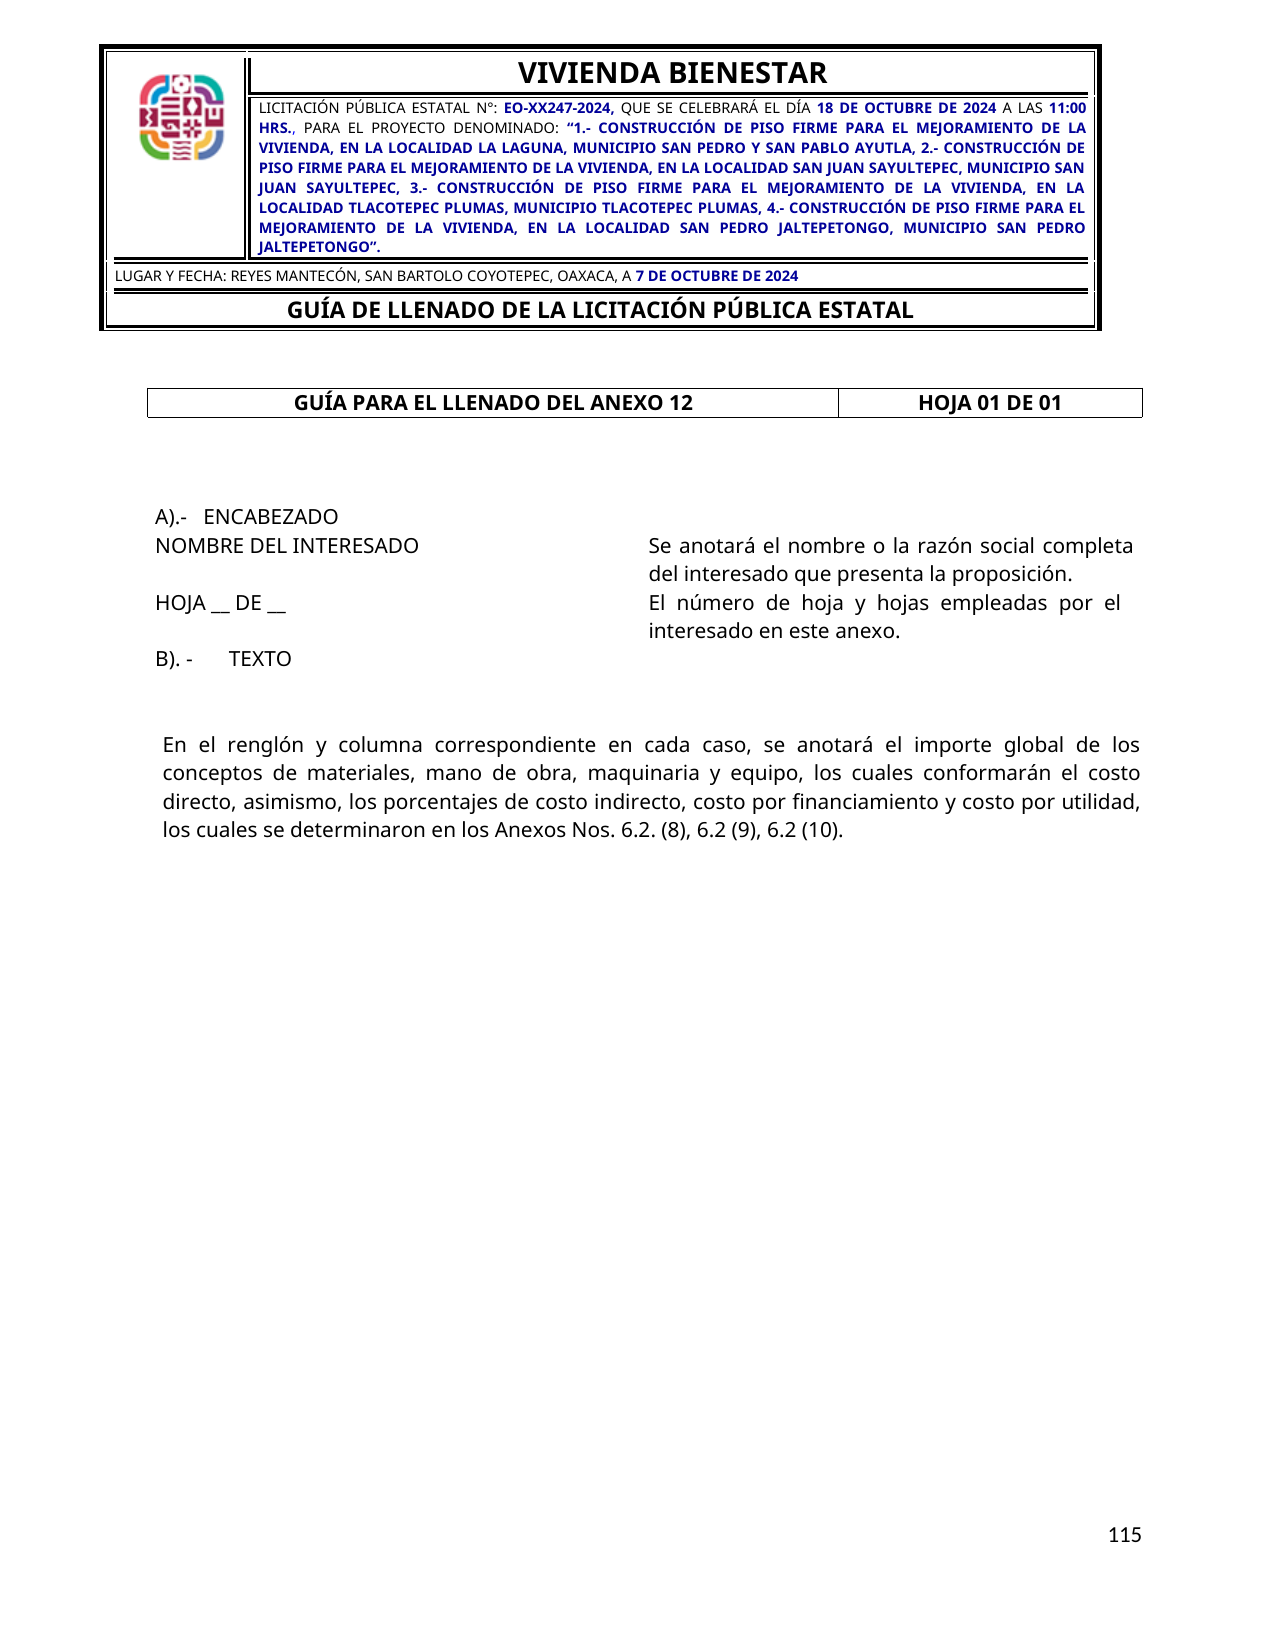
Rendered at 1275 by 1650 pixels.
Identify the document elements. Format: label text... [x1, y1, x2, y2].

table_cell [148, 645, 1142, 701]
text En el renglón y columna correspondiente en cada caso, se anotará el importe global de los conceptos de materiales, mano de obra, maquinaria y equipo, los cuales conformarán el costo directo, asimismo, los porcentajes de costo indirecto, costo por financiamiento y costo por utilidad, los cuales se determinaron en los Anexos Nos. 6.2. (8), 6.2 (9), 6.2 (10). [162, 730, 1142, 844]
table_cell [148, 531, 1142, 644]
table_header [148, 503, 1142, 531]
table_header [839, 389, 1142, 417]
picture [128, 66, 235, 166]
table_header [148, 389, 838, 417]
